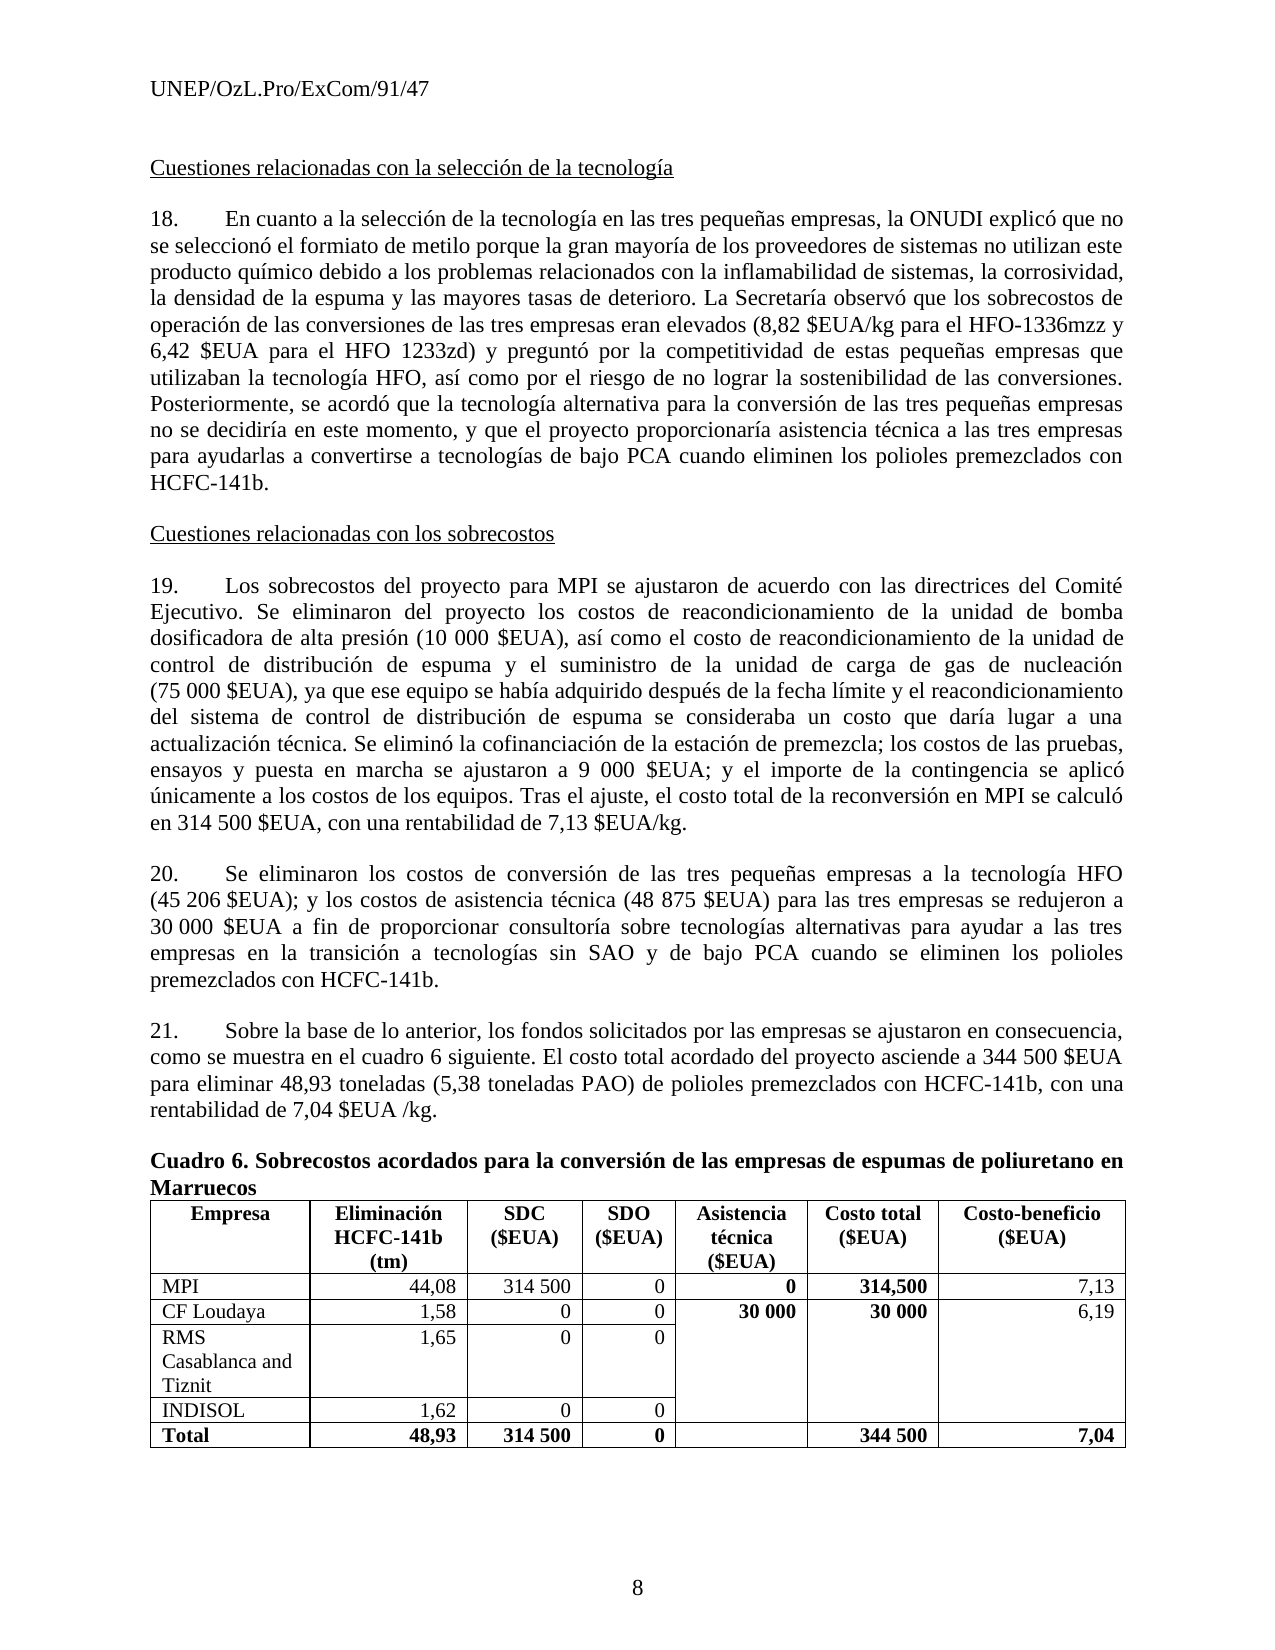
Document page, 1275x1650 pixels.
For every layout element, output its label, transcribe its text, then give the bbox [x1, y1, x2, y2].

table_cell 0 [468, 1300, 582, 1323]
table_header Asistencia técnica ($EUA) [676, 1201, 807, 1273]
table_cell INDISOL [151, 1398, 309, 1422]
subtitle Cuestiones relacionadas con la selección de la tecnología [150, 154, 1125, 180]
table_cell 44,08 [311, 1274, 467, 1298]
table_cell [676, 1423, 807, 1447]
table_cell 0 [583, 1398, 675, 1422]
table_cell 30 000 [676, 1300, 807, 1422]
table_header Eliminación HCFC-141b (tm) [311, 1201, 467, 1273]
table_cell CF Loudaya [151, 1300, 309, 1323]
table_cell 0 [468, 1325, 582, 1397]
subtitle Los sobrecostos del proyecto para MPI se ajustaron de acuerdo con las directrices del Comité Ejecutivo. Se eliminaron del proyecto los costos de reacondicionamiento de la unidad de bomba dosificadora de alta presión (10 000 $EUA), así como el costo de reacondicionamiento de la unidad de control de distribución de espuma y el suministro de la unidad de carga de gas de nucleación (75 000 $EUA), ya que ese equipo se había adquirido después de la fecha límite y el reacondicionamiento del sistema de control de distribución de espuma se consideraba un costo que daría lugar a una actualización técnica. Se eliminó la cofinanciación de la estación de premezcla; los costos de las pruebas, ensayos y puesta en marcha se ajustaron a 9 000 $EUA; y el importe de la contingencia se aplicó únicamente a los costos de los equipos. Tras el ajuste, el costo total de la reconversión en MPI se calculó en 314 500 $EUA, con una rentabilidad de 7,13 $EUA/kg. [150, 572, 1125, 835]
table_cell 0 [468, 1398, 582, 1422]
table_cell 7,13 [939, 1274, 1125, 1298]
table_cell Total [151, 1423, 309, 1447]
table_header SDC ($EUA) [468, 1201, 582, 1273]
table_cell 1,62 [311, 1398, 467, 1422]
table_cell 7,04 [939, 1423, 1125, 1447]
table_cell 0 [583, 1274, 675, 1298]
table_cell 6,19 [939, 1300, 1125, 1422]
subtitle Se eliminaron los costos de conversión de las tres pequeñas empresas a la tecnología HFO (45 206 $EUA); y los costos de asistencia técnica (48 875 $EUA) para las tres empresas se redujeron a 30 000 $EUA a fin de proporcionar consultoría sobre tecnologías alternativas para ayudar a las tres empresas en la transición a tecnologías sin SAO y de bajo PCA cuando se eliminen los polioles premezclados con HCFC-141b. [150, 860, 1125, 992]
table_header Costo total ($EUA) [808, 1201, 938, 1273]
table_cell 1,58 [311, 1300, 467, 1323]
table_cell 0 [583, 1300, 675, 1323]
text Cuestiones relacionadas con los sobrecostos [150, 520, 1125, 547]
table_cell 30 000 [808, 1300, 938, 1422]
table_cell 48,93 [311, 1423, 467, 1447]
table_cell 314,500 [808, 1274, 938, 1298]
subtitle Sobre la base de lo anterior, los fondos solicitados por las empresas se ajustaron en consecuencia, como se muestra en el cuadro 6 siguiente. El costo total acordado del proyecto asciende a 344 500 $EUA para eliminar 48,93 toneladas (5,38 toneladas PAO) de polioles premezclados con HCFC-141b, con una rentabilidad de 7,04 $EUA /kg. [150, 1017, 1125, 1122]
text Cuadro 6. Sobrecostos acordados para la conversión de las empresas de espumas de poliuretano en Marruecos [150, 1147, 1125, 1200]
table_cell 0 [583, 1423, 675, 1447]
table_cell MPI [151, 1274, 309, 1298]
table_cell 314 500 [468, 1423, 582, 1447]
table_header Costo-beneficio ($EUA) [939, 1201, 1125, 1273]
table_cell 314 500 [468, 1274, 582, 1298]
table_cell 1,65 [311, 1325, 467, 1397]
table_cell 0 [676, 1274, 807, 1298]
table_header SDO ($EUA) [583, 1201, 675, 1273]
subtitle En cuanto a la selección de la tecnología en las tres pequeñas empresas, la ONUDI explicó que no se seleccionó el formiato de metilo porque la gran mayoría de los proveedores de sistemas no utilizan este producto químico debido a los problemas relacionados con la inflamabilidad de sistemas, la corrosividad, la densidad de la espuma y las mayores tasas de deterioro. La Secretaría observó que los sobrecostos de operación de las conversiones de las tres empresas eran elevados (8,82 $EUA/kg para el HFO-1336mzz y 6,42 $EUA para el HFO 1233zd) y preguntó por la competitividad de estas pequeñas empresas que utilizaban la tecnología HFO, así como por el riesgo de no lograr la sostenibilidad de las conversiones. Posteriormente, se acordó que la tecnología alternativa para la conversión de las tres pequeñas empresas no se decidiría en este momento, y que el proyecto proporcionaría asistencia técnica a las tres empresas para ayudarlas a convertirse a tecnologías de bajo PCA cuando eliminen los polioles premezclados con HCFC-141b. [150, 205, 1125, 495]
table_cell 344 500 [808, 1423, 938, 1447]
table_cell 0 [583, 1325, 675, 1397]
table_header Empresa [151, 1201, 309, 1273]
table_cell RMS Casablanca and Tiznit [151, 1325, 309, 1397]
